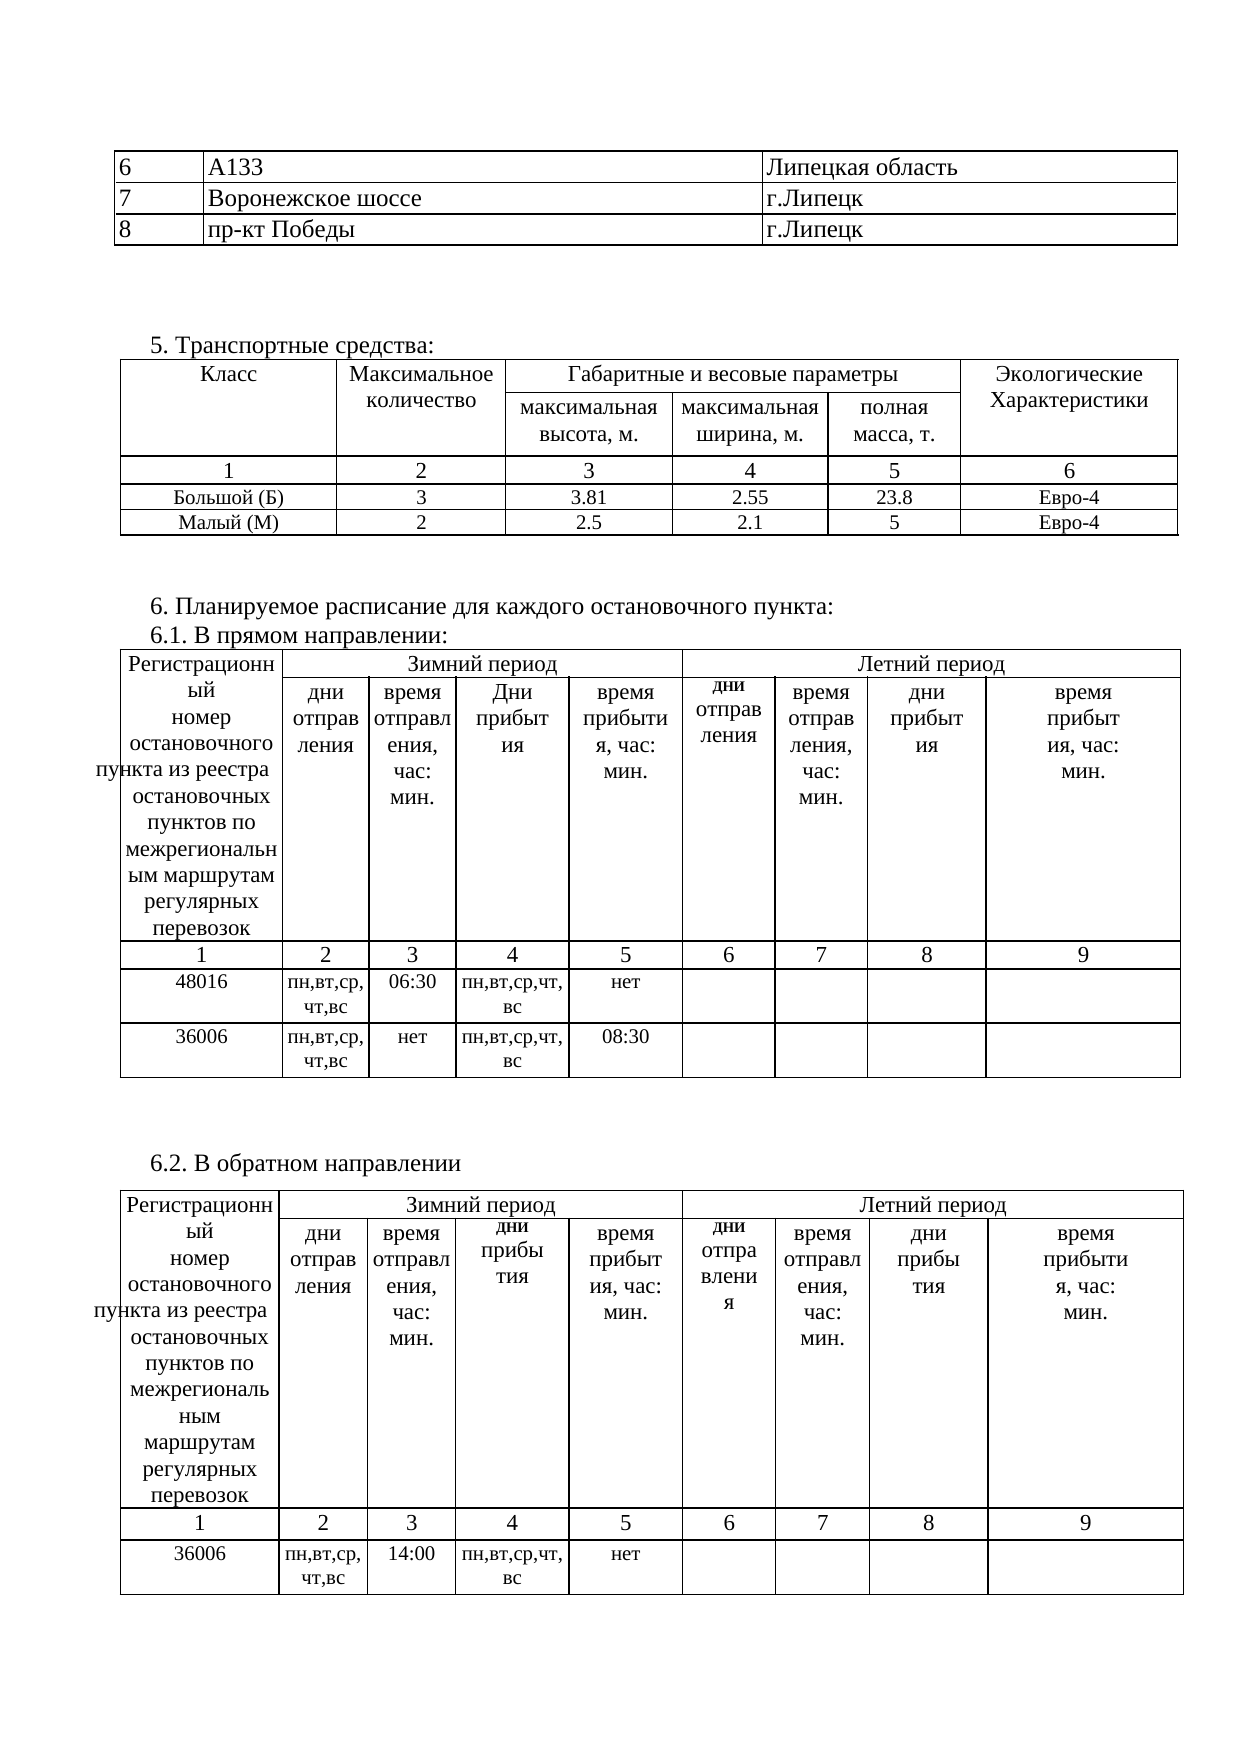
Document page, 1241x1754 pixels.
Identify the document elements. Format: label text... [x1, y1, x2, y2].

table_cell нет [570, 1541, 682, 1593]
table_cell 5 [570, 1509, 682, 1539]
table_cell 2 [337, 457, 505, 483]
table_cell 2 [283, 942, 368, 968]
table_cell 8 [870, 1509, 987, 1539]
table_cell пн,вт,ср,чт,вс [283, 970, 368, 1022]
table_cell 4 [673, 457, 827, 483]
table_cell дни прибыт ия [868, 678, 985, 940]
table_cell 3 [368, 1509, 455, 1539]
text 6.1. В прямом направлении: [150, 620, 1090, 648]
table_cell 2 [280, 1509, 367, 1539]
table_cell 7 [115, 183, 203, 213]
table_cell максимальная высота, м. [506, 393, 672, 455]
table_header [121, 1191, 278, 1507]
table_cell 1 [121, 1509, 278, 1539]
table_cell 1 [121, 942, 282, 968]
table_cell 2.55 [673, 485, 827, 509]
table_cell время прибыти я, час: мин. [570, 678, 682, 940]
table_cell 3.81 [506, 485, 672, 509]
table_cell 6 [683, 1509, 775, 1539]
table_header Класс [121, 360, 336, 455]
table_cell 6 [115, 152, 203, 181]
table_cell г.Липецк [763, 213, 1177, 244]
table_cell 5 [570, 942, 682, 968]
table_cell 3 [337, 485, 505, 509]
table_cell максимальная ширина, м. [673, 393, 827, 455]
table_header Регистрационный номер остановочного пункта из реестра остановочных пунктов по межрегиональным маршрутам регулярных перевозок [121, 650, 282, 940]
table_cell 2.1 [673, 510, 827, 534]
table_cell А133 [204, 152, 762, 181]
text 6. Планируемое расписание для каждого остановочного пункта: [150, 591, 1090, 620]
table_cell ДНИ отправ ления [683, 678, 774, 940]
table_cell Воронежское шоссе [204, 183, 762, 213]
table_cell пн,вт,ср,чт,вс [457, 1024, 568, 1077]
table_cell 1 [121, 457, 336, 483]
table_cell [870, 1541, 987, 1593]
table_cell 14:00 [368, 1541, 455, 1593]
text 6.2. В обратном направлении [150, 1148, 1090, 1177]
table_cell пн,вт,ср,чт,вс [456, 1541, 568, 1593]
table_cell [868, 970, 985, 1022]
table_cell пн,вт,ср,чт,вс [283, 1024, 368, 1077]
table_cell время отправл ения, час: мин. [776, 1219, 869, 1507]
table_cell 7 [776, 1509, 869, 1539]
table_header Зимний период [280, 1191, 682, 1217]
table_cell дни отправ ления [280, 1219, 367, 1507]
table_cell 8 [868, 942, 985, 968]
table_cell Большой (Б) [121, 485, 336, 509]
table_cell ДНИ прибы тия [456, 1219, 568, 1507]
table_cell нет [570, 970, 682, 1022]
table_cell 36006 [121, 1541, 278, 1593]
table_cell 6 [961, 457, 1177, 483]
table_cell 2.5 [506, 510, 672, 534]
table_cell [683, 1541, 775, 1593]
table_cell 06:30 [370, 970, 455, 1022]
table_cell 8 [115, 214, 203, 244]
table_header Габаритные и весовые параметры [506, 360, 960, 392]
table_cell время прибыти я, час: мин. [989, 1219, 1183, 1507]
table_cell Евро-4 [961, 485, 1177, 509]
table_cell [776, 1541, 869, 1593]
table_cell Евро-4 [961, 510, 1177, 534]
table_cell 4 [456, 1509, 568, 1539]
table_cell полная масса, т. [829, 393, 960, 455]
table_cell [683, 970, 774, 1022]
table_cell время прибыт ия, час: мин. [570, 1219, 682, 1507]
table_cell время отправл ения, час: мин. [368, 1219, 455, 1507]
table_cell 9 [987, 942, 1180, 968]
table_cell 2 [337, 510, 505, 534]
table_cell [989, 1541, 1183, 1593]
table_cell дни отправ ления [283, 678, 368, 940]
table_cell 3 [370, 942, 455, 968]
table_header Летний период [683, 1191, 1183, 1217]
table_cell 48016 [121, 970, 282, 1022]
table_header Экологические Характеристики [961, 360, 1177, 455]
table_cell 6 [683, 942, 774, 968]
table_cell ДНИ отпра влени я [683, 1219, 775, 1507]
table_cell 36006 [121, 1024, 282, 1077]
table_cell [987, 970, 1180, 1022]
table_cell 23.8 [829, 485, 960, 509]
table_header Максимальное количество [337, 360, 505, 455]
table_cell 7 [776, 942, 867, 968]
table_cell [987, 1024, 1180, 1077]
table_cell 3 [506, 457, 672, 483]
table_cell 5 [829, 457, 960, 483]
table_cell время отправ ления, час: мин. [776, 678, 867, 940]
table_header Зимний период [283, 650, 682, 676]
table_cell Малый (М) [121, 510, 336, 534]
table_cell пн,вт,ср,чт,вс [457, 970, 568, 1022]
table_cell [868, 1024, 985, 1077]
table_cell пн,вт,ср,чт,вс [280, 1541, 367, 1593]
table_cell [683, 1024, 774, 1077]
table_cell 08:30 [570, 1024, 682, 1077]
table_cell 9 [989, 1509, 1183, 1539]
table_cell [776, 1024, 867, 1077]
table_cell время прибыт ия, час: мин. [987, 678, 1180, 940]
table_cell г.Липецк [763, 181, 1177, 213]
table_cell дни прибы тия [870, 1219, 987, 1507]
table_cell нет [370, 1024, 455, 1077]
table_cell [776, 970, 867, 1022]
text 5. Транспортные средства: [150, 330, 1090, 358]
table_cell Липецкая область [763, 152, 1177, 181]
table_cell пр-кт Победы [204, 215, 762, 244]
table_cell 5 [829, 510, 960, 534]
table_header Летний период [683, 650, 1180, 676]
table_cell время отправл ения, час: мин. [370, 678, 455, 940]
table_cell 4 [457, 942, 568, 968]
table_cell Дни прибыт ия [457, 678, 568, 940]
